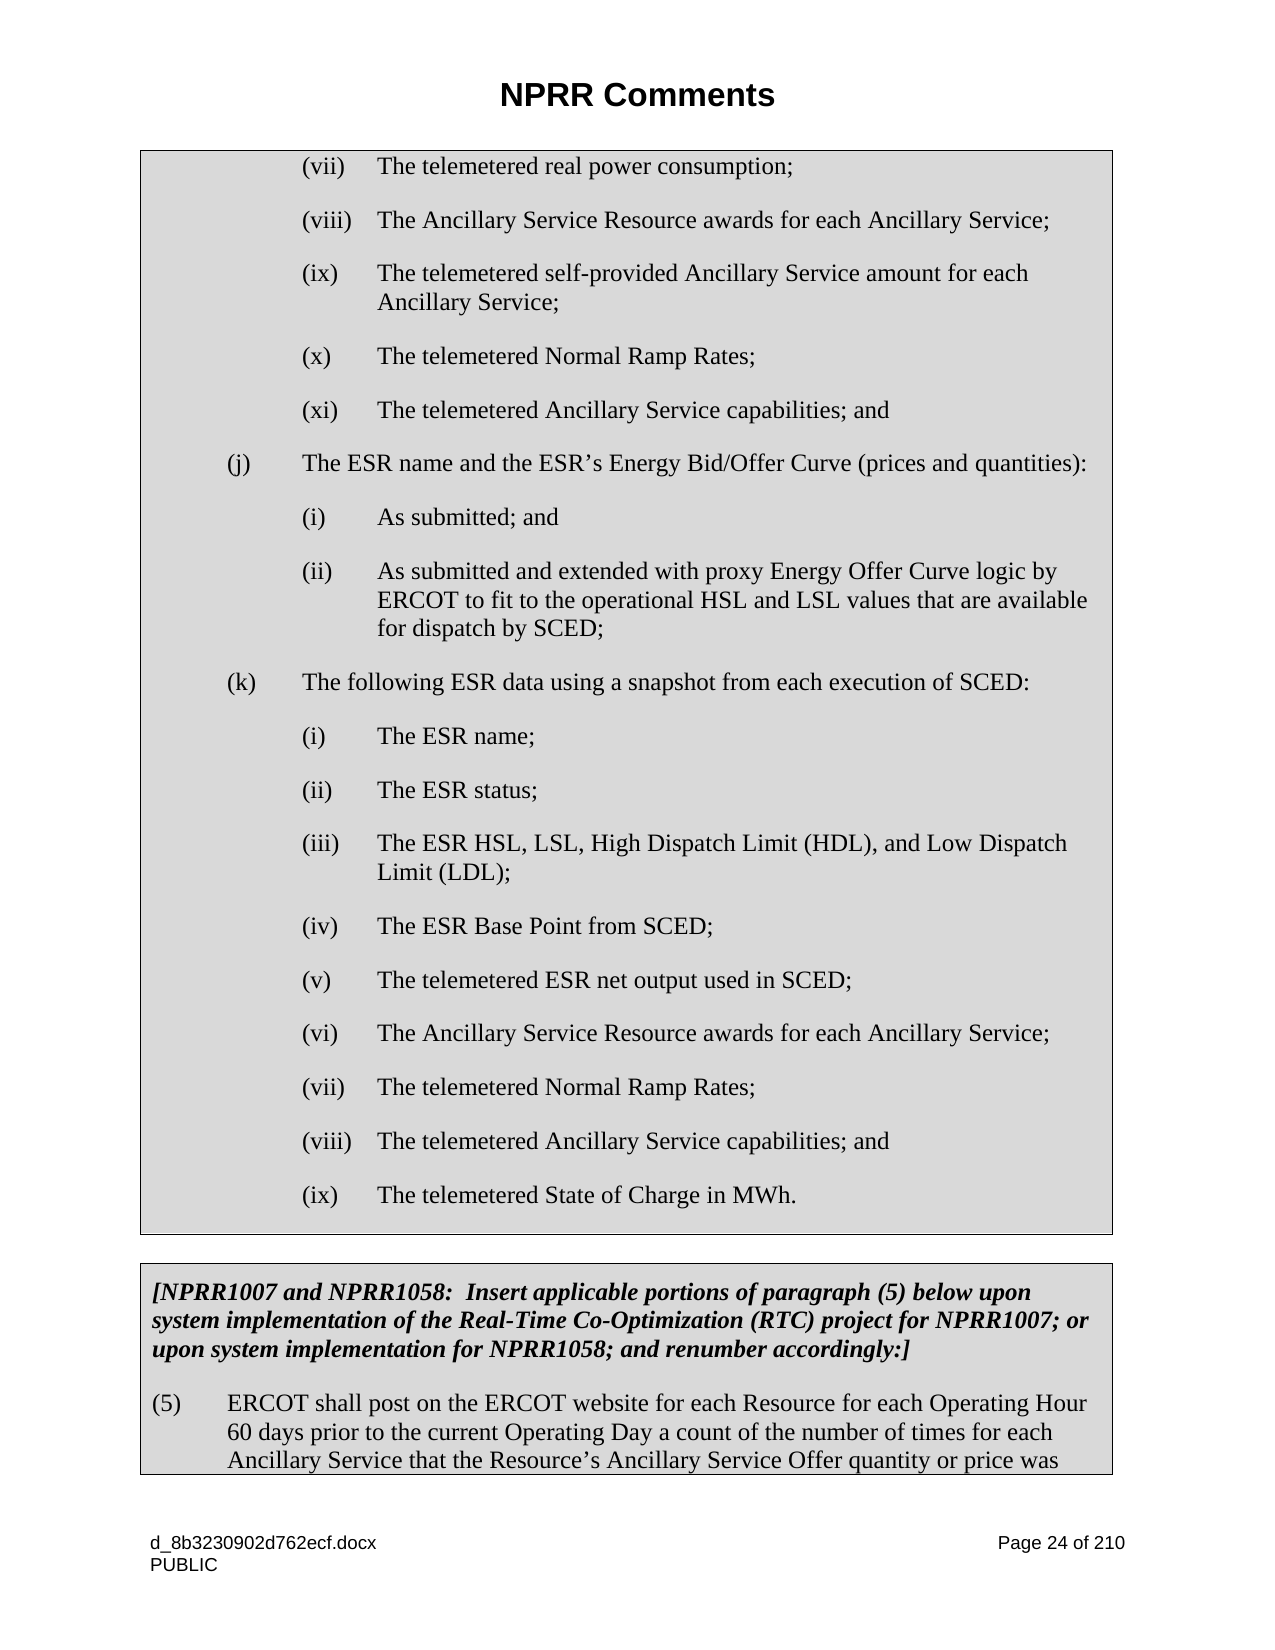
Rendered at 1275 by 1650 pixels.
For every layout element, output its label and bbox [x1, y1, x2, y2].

table_header [141, 151, 1112, 1233]
table_header [141, 1264, 1112, 1474]
